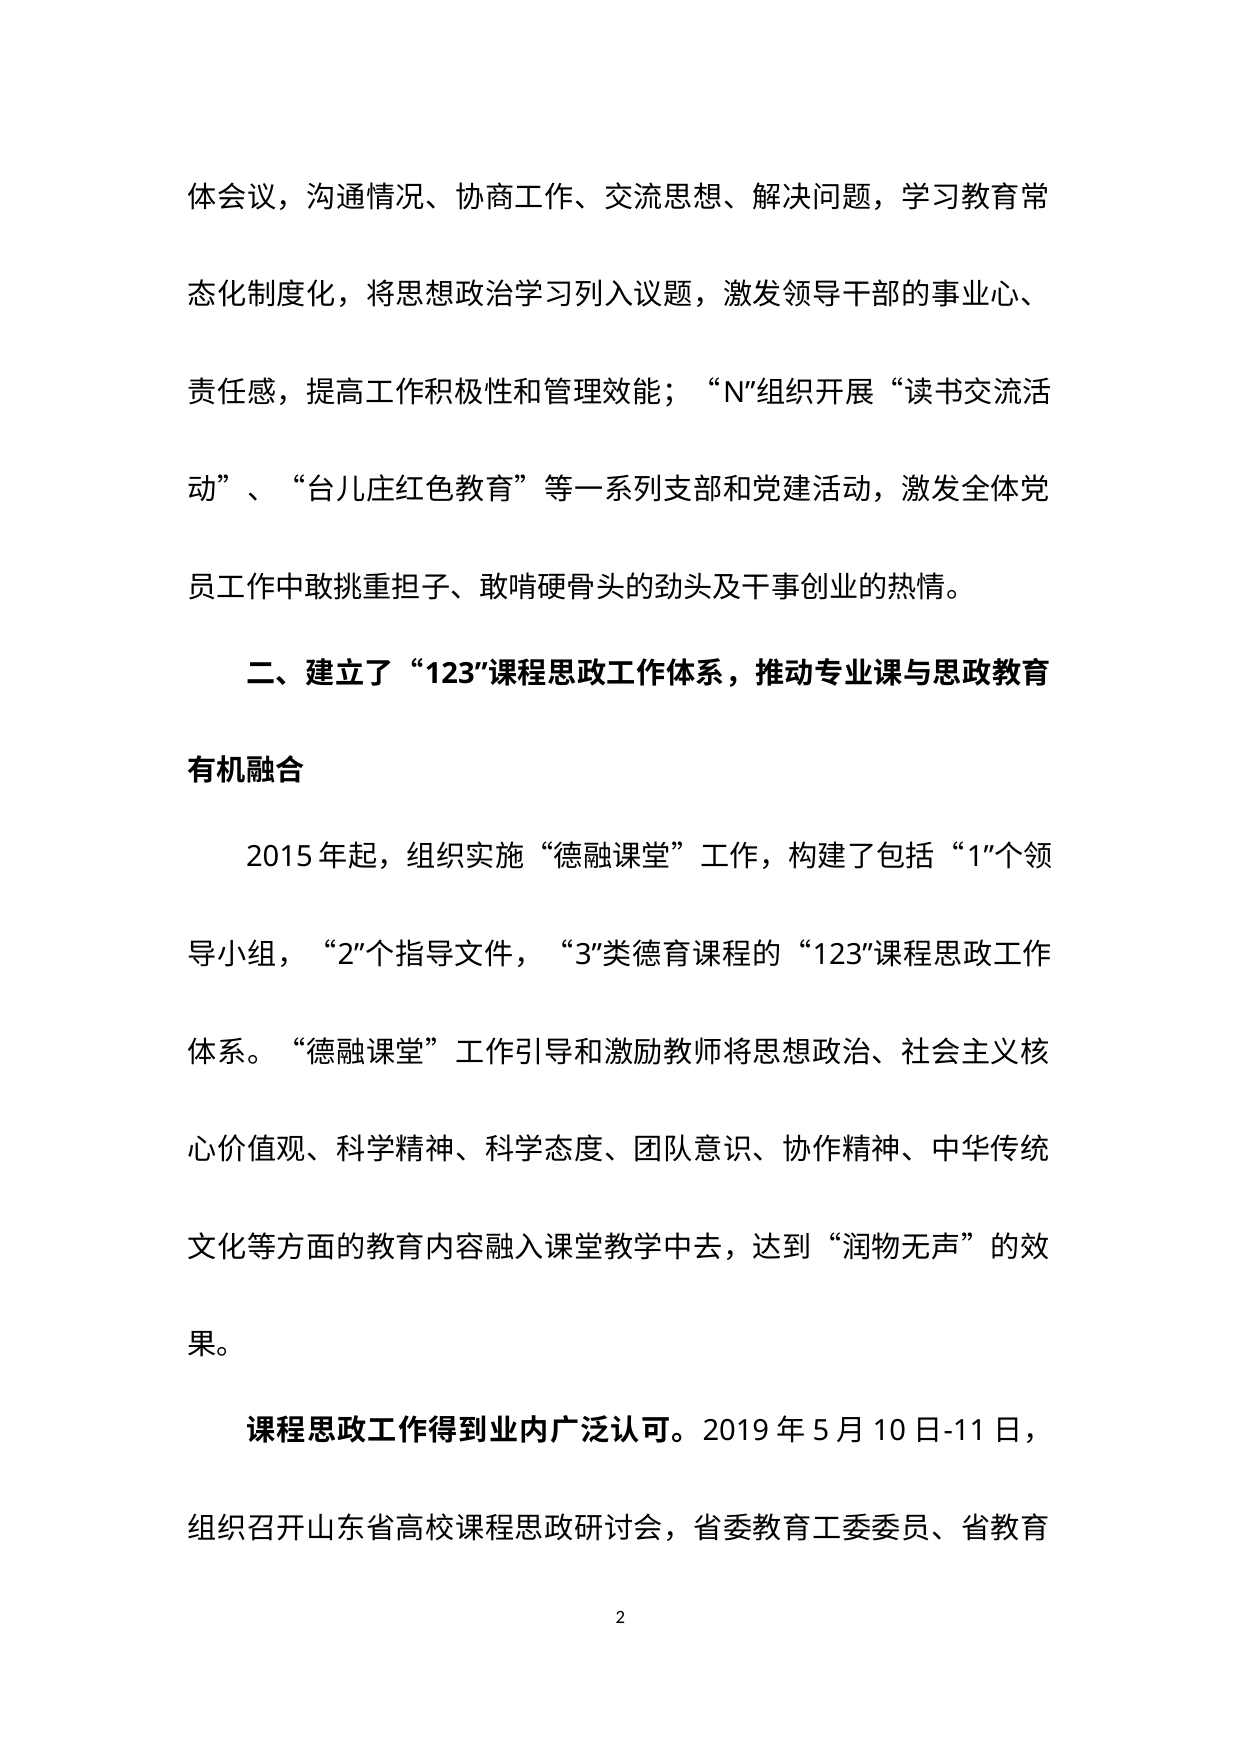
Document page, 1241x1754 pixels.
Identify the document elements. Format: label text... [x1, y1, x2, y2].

text 2015年起，组织实施“德融课堂”工作，构建了包括“1”个领导小组，“2”个指导文件，“3”类德育课程的“123”课程思政工作体系。“德融课堂”工作引导和激励教师将思想政治、社会主义核心价值观、科学精神、科学态度、团队意识、协作精神、中华传统文化等方面的教育内容融入课堂教学中去，达到“润物无声”的效果。 [187, 822, 1053, 1374]
text 二、建立了“123”课程思政工作体系，推动专业课与思政教育有机融合 [187, 638, 1053, 801]
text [187, 162, 1053, 617]
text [187, 1395, 1053, 1558]
